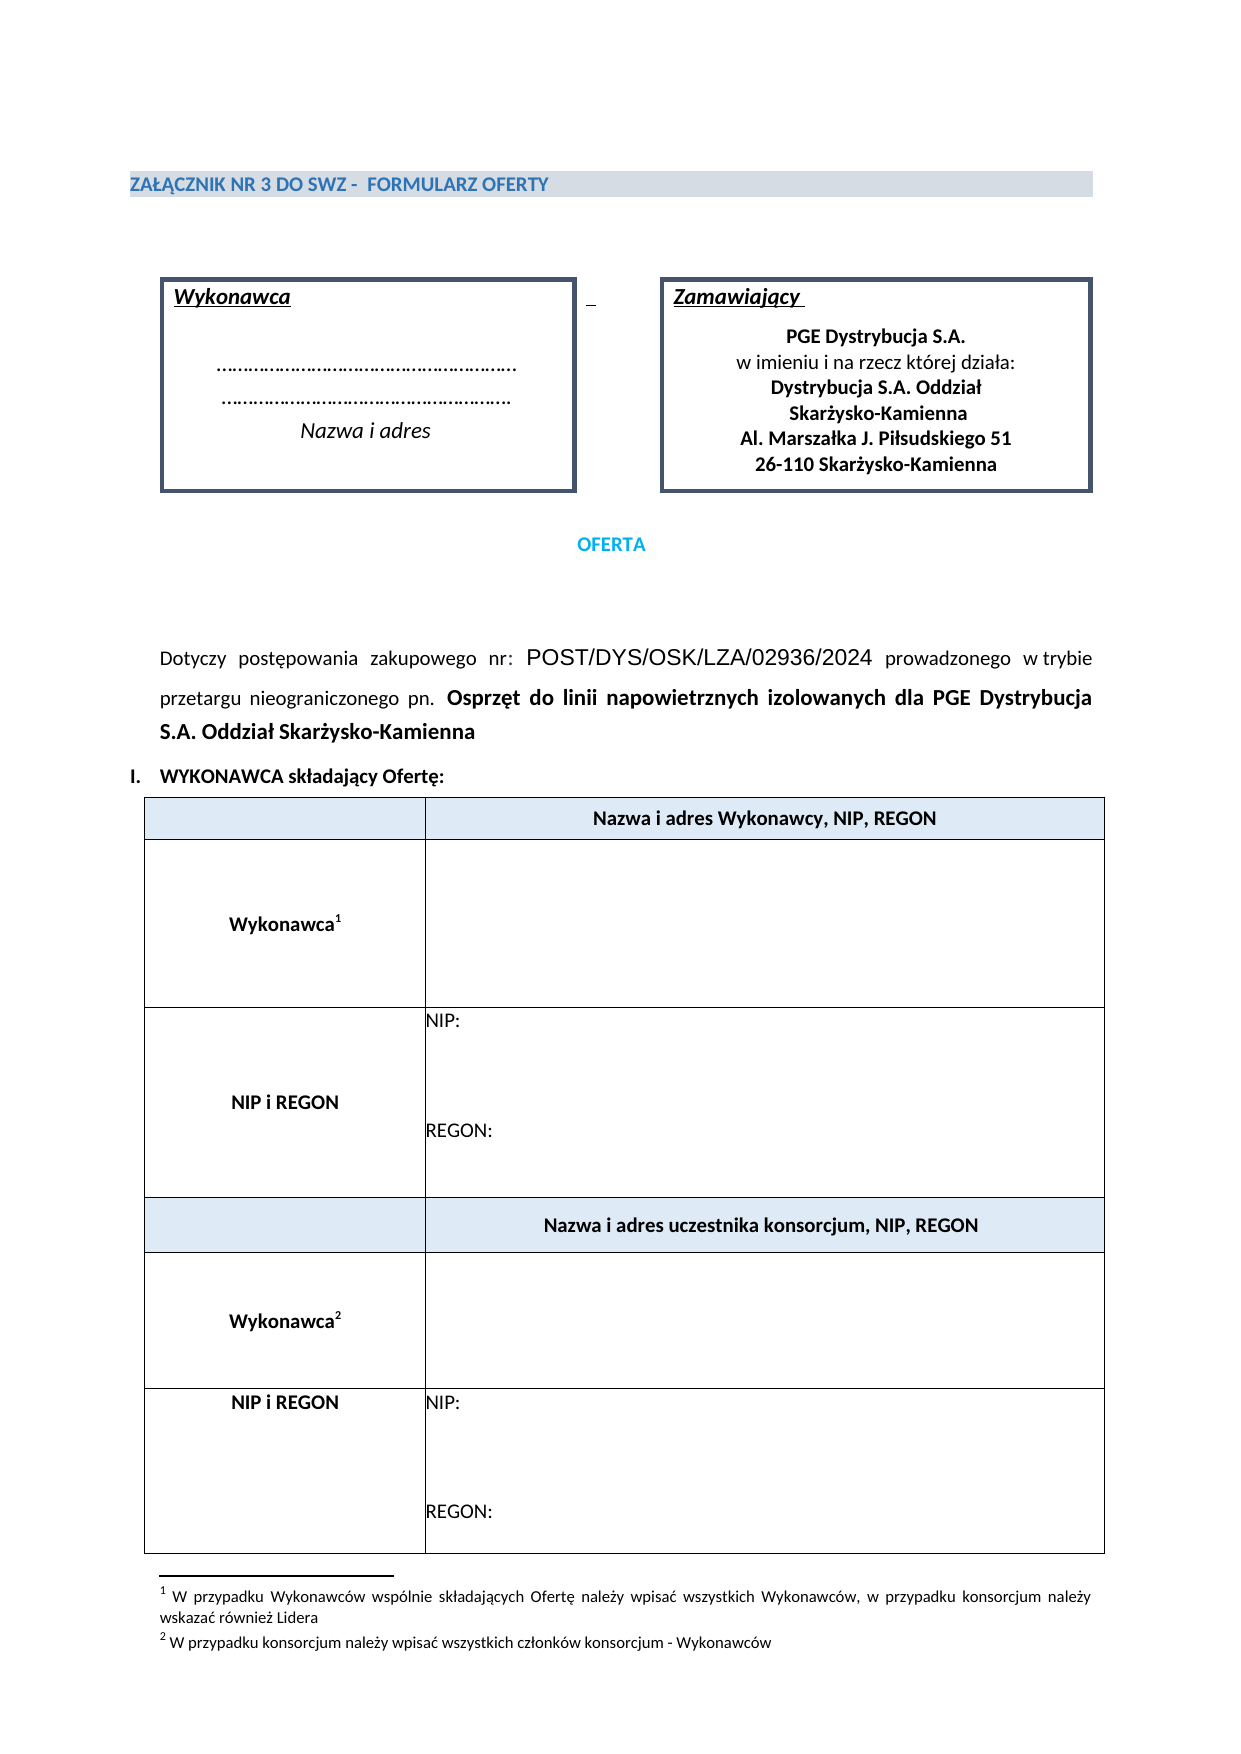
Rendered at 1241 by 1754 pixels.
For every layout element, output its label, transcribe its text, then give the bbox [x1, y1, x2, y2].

table_cell Wykonawca [145, 840, 425, 1007]
table_cell [426, 1253, 1104, 1388]
table_cell NIP i REGON [145, 1008, 425, 1197]
table_cell NIP i REGON [145, 1389, 425, 1553]
table_cell NIP: REGON: [426, 1389, 1104, 1553]
list WYKONAWCA składający Ofertę: [130, 763, 1093, 788]
text Dotyczy postępowania zakupowego nr: prowadzonego w trybie przetargu nieograniczonego pn. Osprzęt do linii napowietrznych izolowanych dla PGE Dystrybucja S.A. Oddział Skarżysko-Kamienna [159, 643, 1093, 745]
table_cell NIP: REGON: [426, 1008, 1104, 1197]
table_cell Nazwa i adres uczestnika konsorcjum, NIP, REGON [426, 1198, 1104, 1252]
table_header Zamawiający PGE Dystrybucja S.A. w imieniu i na rzecz której działa: Dystrybucja S.A. Oddział Skarżysko-Kamienna Al. Marszałka J. Piłsudskiego 51 26-110 Skarżysko-Kamienna [664, 282, 1088, 489]
table_cell [426, 840, 1104, 1007]
text OFERTA [130, 531, 1093, 556]
table_cell [145, 1198, 425, 1252]
table_header [145, 798, 425, 839]
subtitle ZAŁĄCZNIK NR 3 DO SWZ - FORMULARZ OFERTY [130, 171, 1093, 197]
table_header Wykonawca ………………………………………………… ………………………………………………. Nazwa i adres [164, 282, 572, 489]
table_header Nazwa i adres Wykonawcy, NIP, REGON [426, 798, 1104, 839]
table_cell Wykonawca [145, 1253, 425, 1388]
table_header [577, 277, 660, 489]
